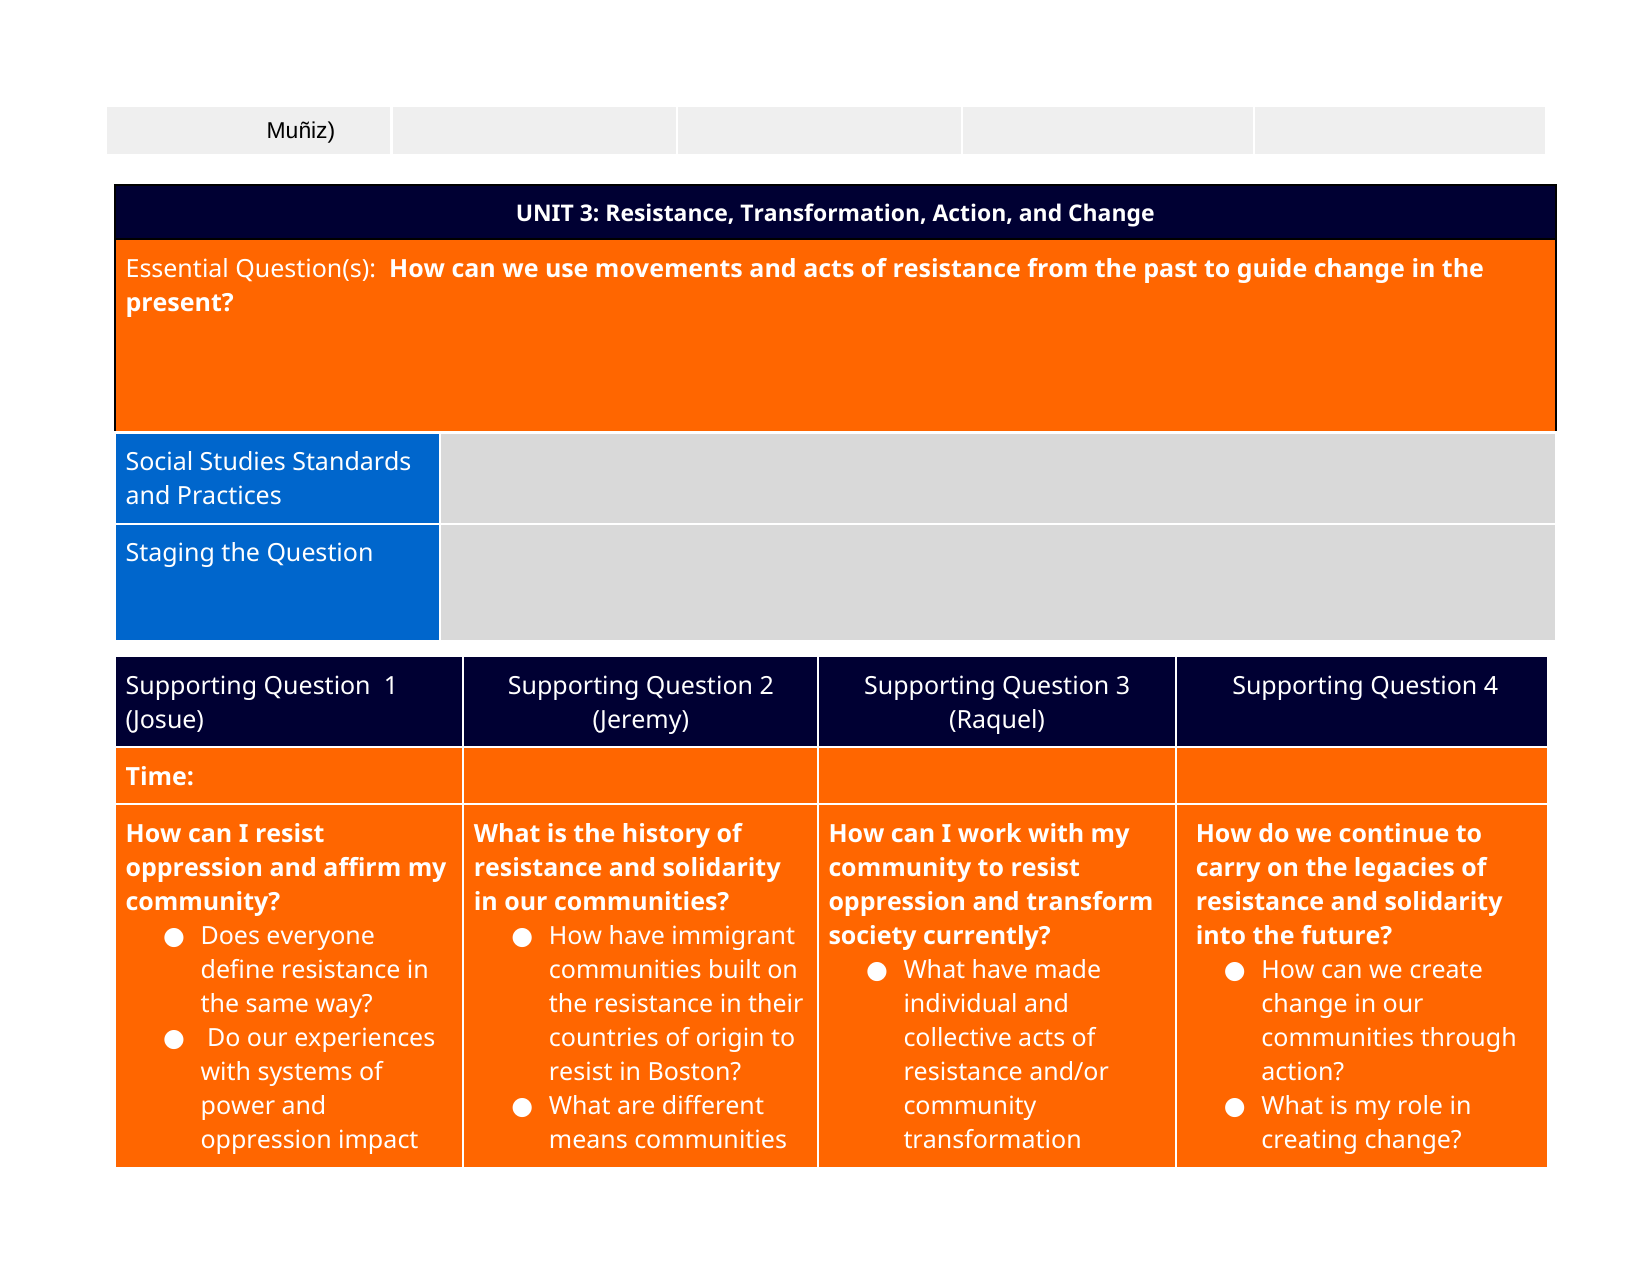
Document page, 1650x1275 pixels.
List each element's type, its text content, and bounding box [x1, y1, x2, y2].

table_cell [441, 525, 1555, 640]
table_header Supporting Question 4 [1177, 657, 1547, 746]
table_header Supporting Question 2 (Jeremy) [464, 657, 817, 746]
table_cell [464, 748, 817, 803]
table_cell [107, 107, 390, 154]
table_header Supporting Question 3 (Raquel) [819, 657, 1175, 746]
table_cell Social Studies Standards and Practices [116, 434, 439, 522]
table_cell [963, 107, 1253, 154]
table_cell Staging the Question [116, 525, 439, 640]
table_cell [678, 107, 961, 154]
table_cell Essential Question(s): How can we use movements and acts of resistance from the past to guide change in the present? [116, 240, 1555, 431]
table_cell [819, 748, 1175, 803]
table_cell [1255, 107, 1545, 154]
table_header Supporting Question 1 (Josue) [116, 657, 462, 746]
table_header UNIT 3: Resistance, Transformation, Action, and Change [116, 186, 1555, 238]
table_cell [116, 805, 462, 1167]
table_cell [464, 805, 817, 1167]
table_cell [819, 805, 1175, 1167]
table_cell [1177, 805, 1547, 1167]
table_cell [441, 434, 1555, 522]
table_cell Time: [116, 748, 462, 803]
table_cell [1177, 748, 1547, 803]
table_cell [393, 107, 676, 154]
